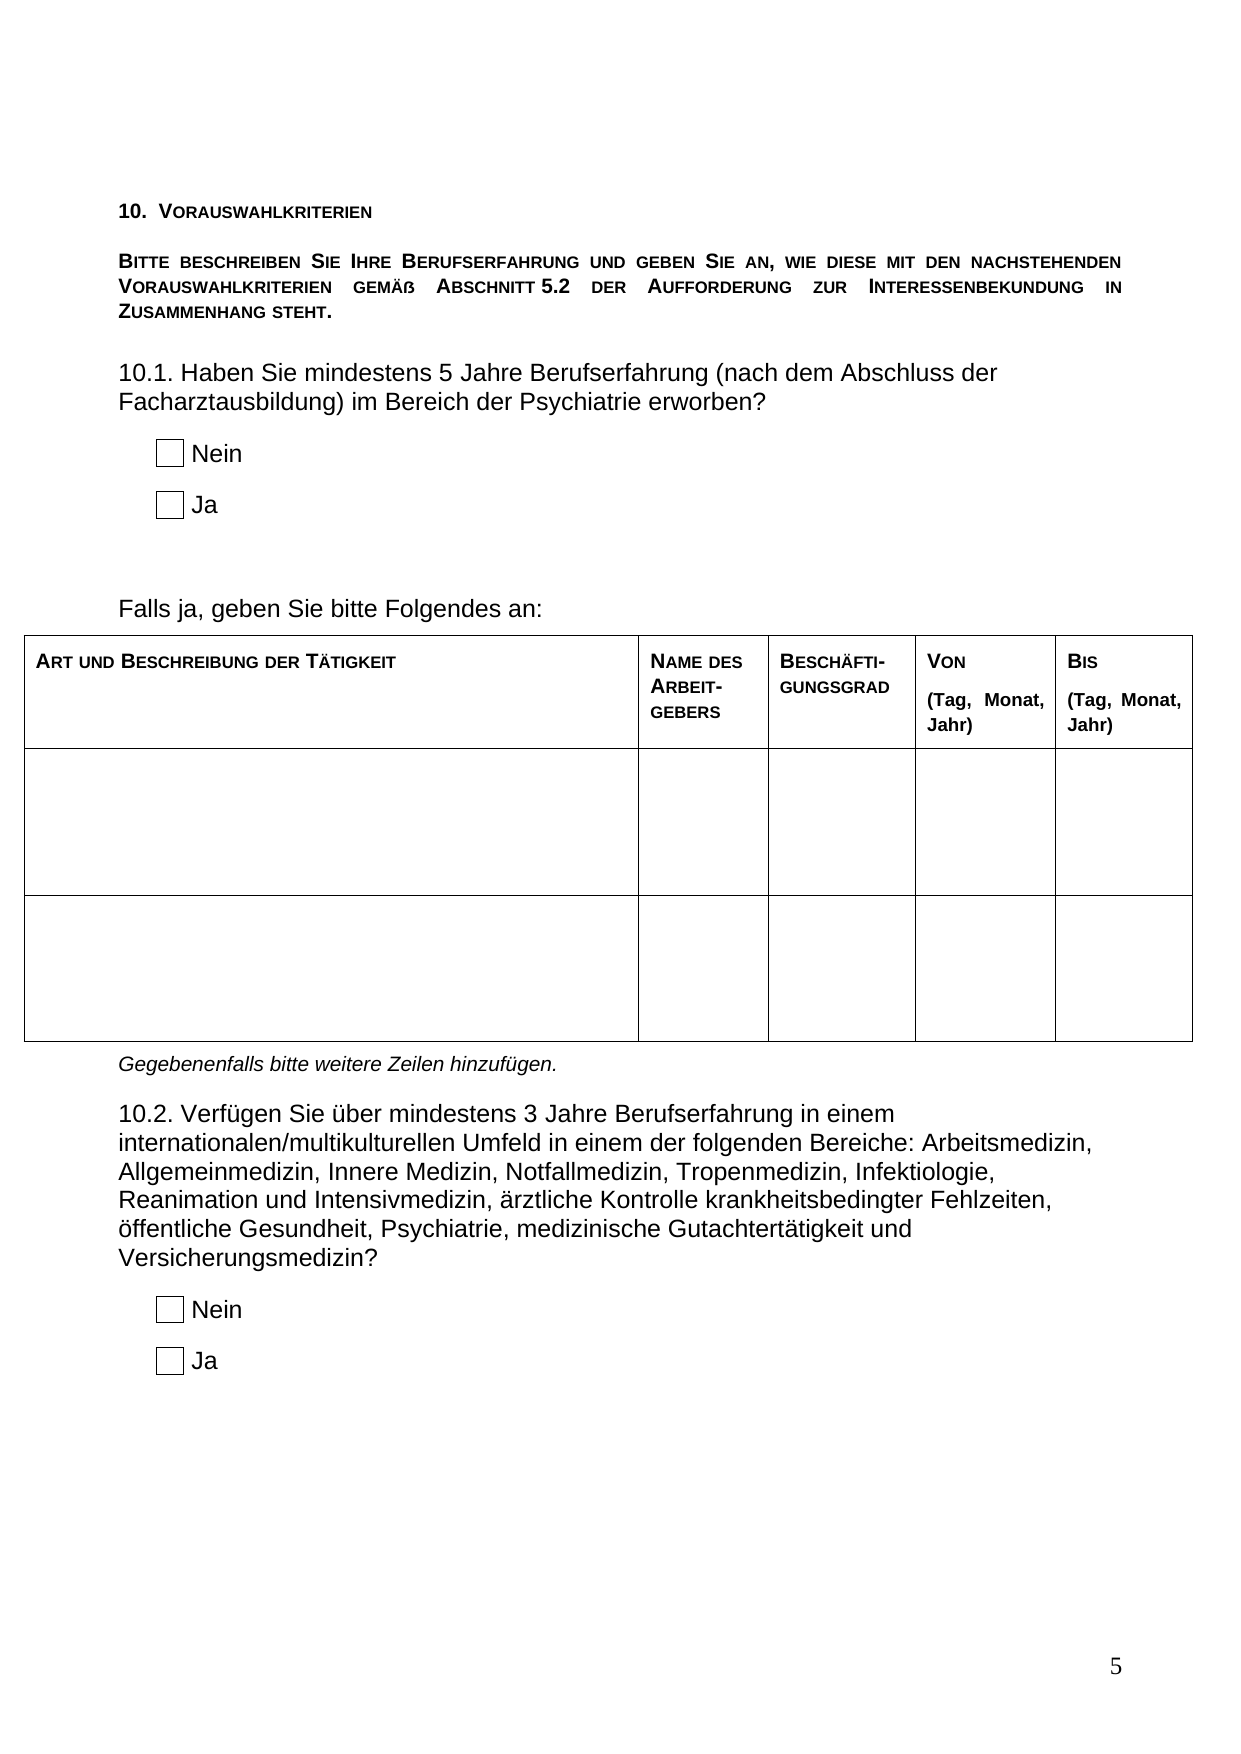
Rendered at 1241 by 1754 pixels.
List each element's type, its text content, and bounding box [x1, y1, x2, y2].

text 10. Vorauswahlkriterien [118, 198, 1122, 223]
text Gegebenenfalls bitte weitere Zeilen hinzufügen. [118, 1052, 1122, 1076]
table_header Beschäftigungsgrad [769, 636, 915, 748]
table_header Art und Beschreibung der Tätigkeit [25, 636, 638, 748]
table_cell [769, 749, 915, 894]
table_cell [769, 896, 915, 1041]
table_header Name des Arbeitgebers [639, 636, 768, 748]
text Nein [155, 1294, 1122, 1323]
text 10.1. Haben Sie mindestens 5 Jahre Berufserfahrung (nach dem Abschluss der Facharztausbildung) im Bereich der Psychiatrie erworben? [118, 358, 1122, 416]
table_cell [639, 896, 768, 1041]
text Ja [155, 490, 1122, 519]
table_cell [25, 749, 638, 894]
table_cell [25, 896, 638, 1041]
table_cell [1056, 896, 1192, 1041]
table_cell [639, 749, 768, 894]
text Nein [155, 438, 1122, 467]
text Ja [155, 1346, 1122, 1375]
table_cell [1056, 749, 1192, 894]
text Falls ja, geben Sie bitte Folgendes an: [118, 593, 1122, 622]
table_header Von (Tag, Monat, Jahr) [916, 636, 1055, 748]
text Bitte beschreiben Sie Ihre Berufserfahrung und geben Sie an, wie diese mit den nachstehenden Vorauswahlkriterien gemäß Abschnitt 5.2 der Aufforderung zur Interessenbekundung in Zusammenhang steht. [118, 248, 1122, 323]
table_cell [916, 749, 1055, 894]
table_header Bis (Tag, Monat, Jahr) [1056, 636, 1192, 748]
text 10.2. Verfügen Sie über mindestens 3 Jahre Berufserfahrung in einem internationalen/multikulturellen Umfeld in einem der folgenden Bereiche: Arbeitsmedizin, Allgemeinmedizin, Innere Medizin, Notfallmedizin, Tropenmedizin, Infektiologie, Reanimation und Intensivmedizin, ärztliche Kontrolle krankheitsbedingter Fehlzeiten, öffentliche Gesundheit, Psychiatrie, medizinische Gutachtertätigkeit und Versicherungsmedizin? [118, 1099, 1122, 1272]
table_cell [916, 896, 1055, 1041]
